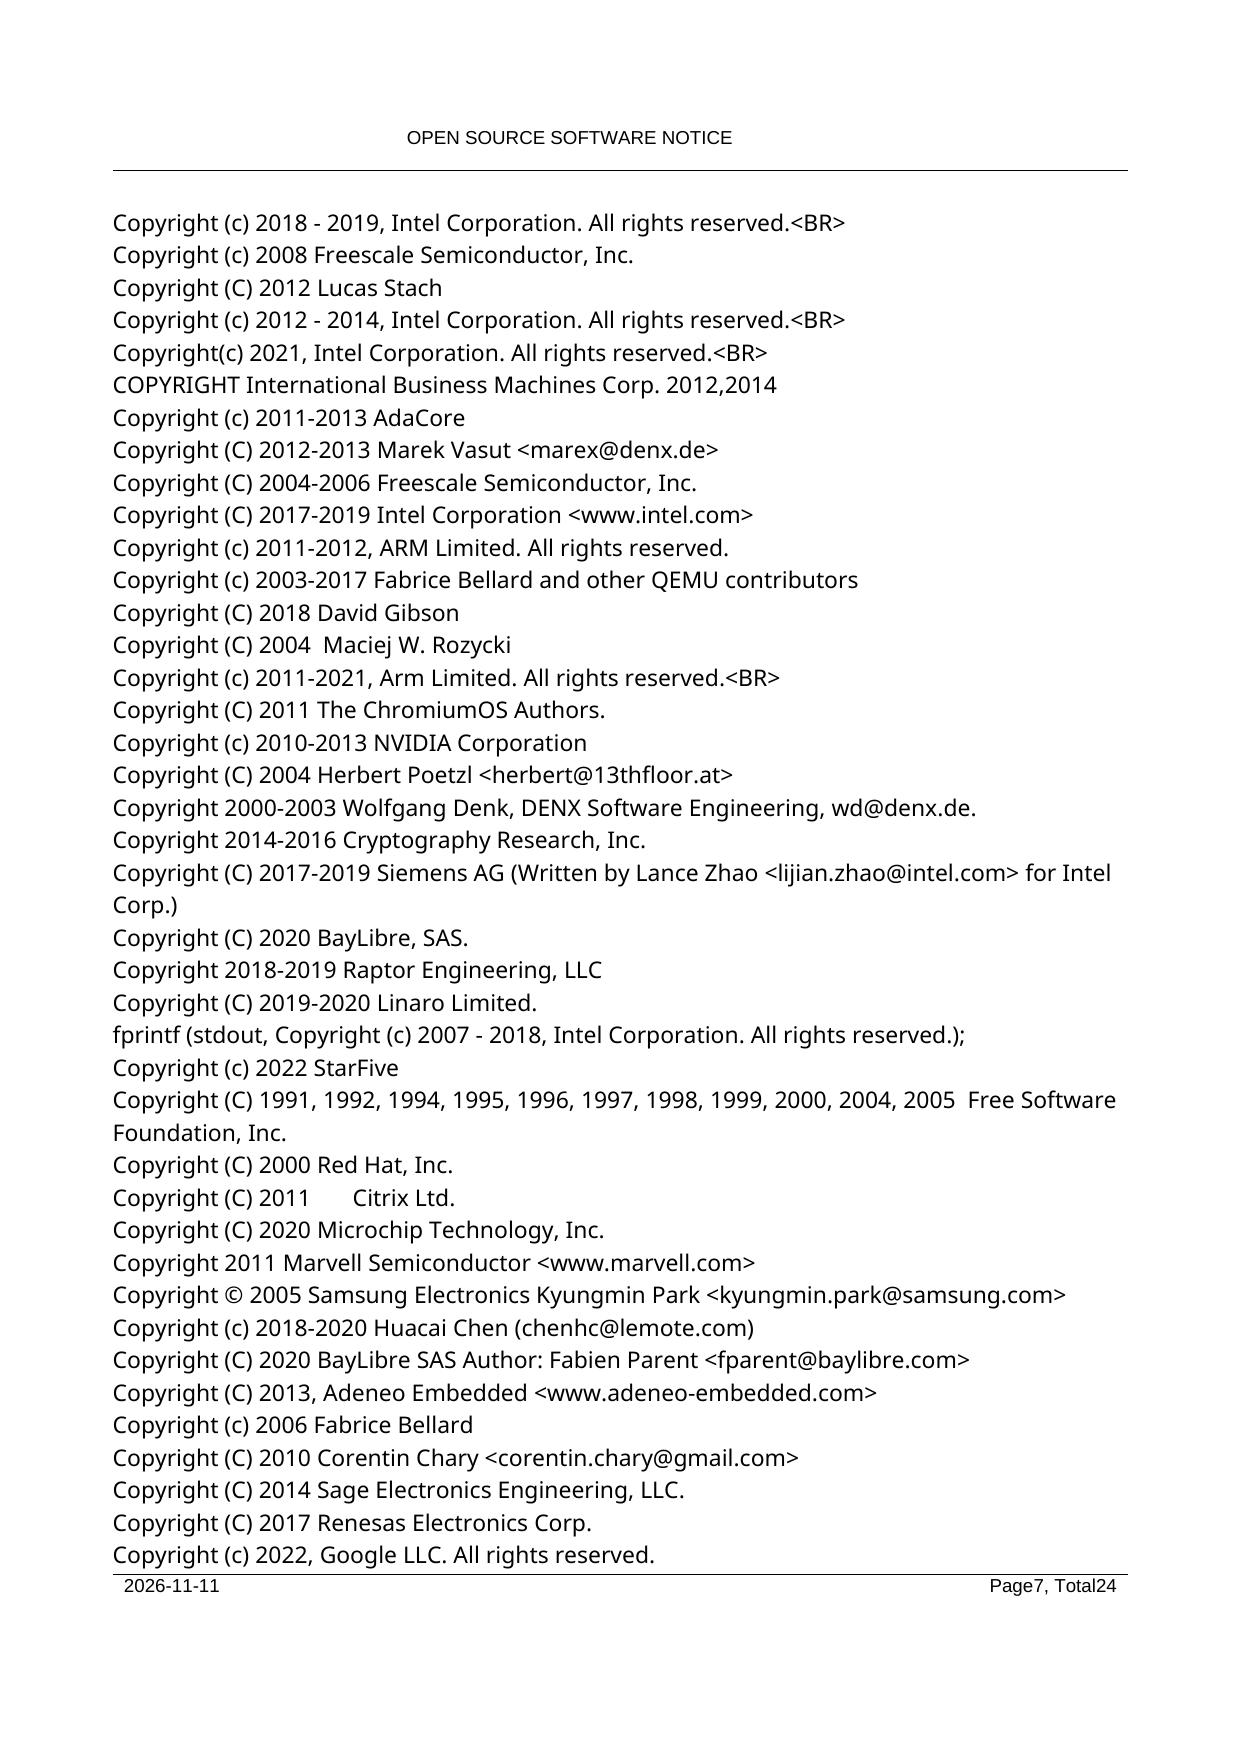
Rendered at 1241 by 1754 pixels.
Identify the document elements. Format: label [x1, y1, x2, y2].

text [112, 206, 1128, 1571]
